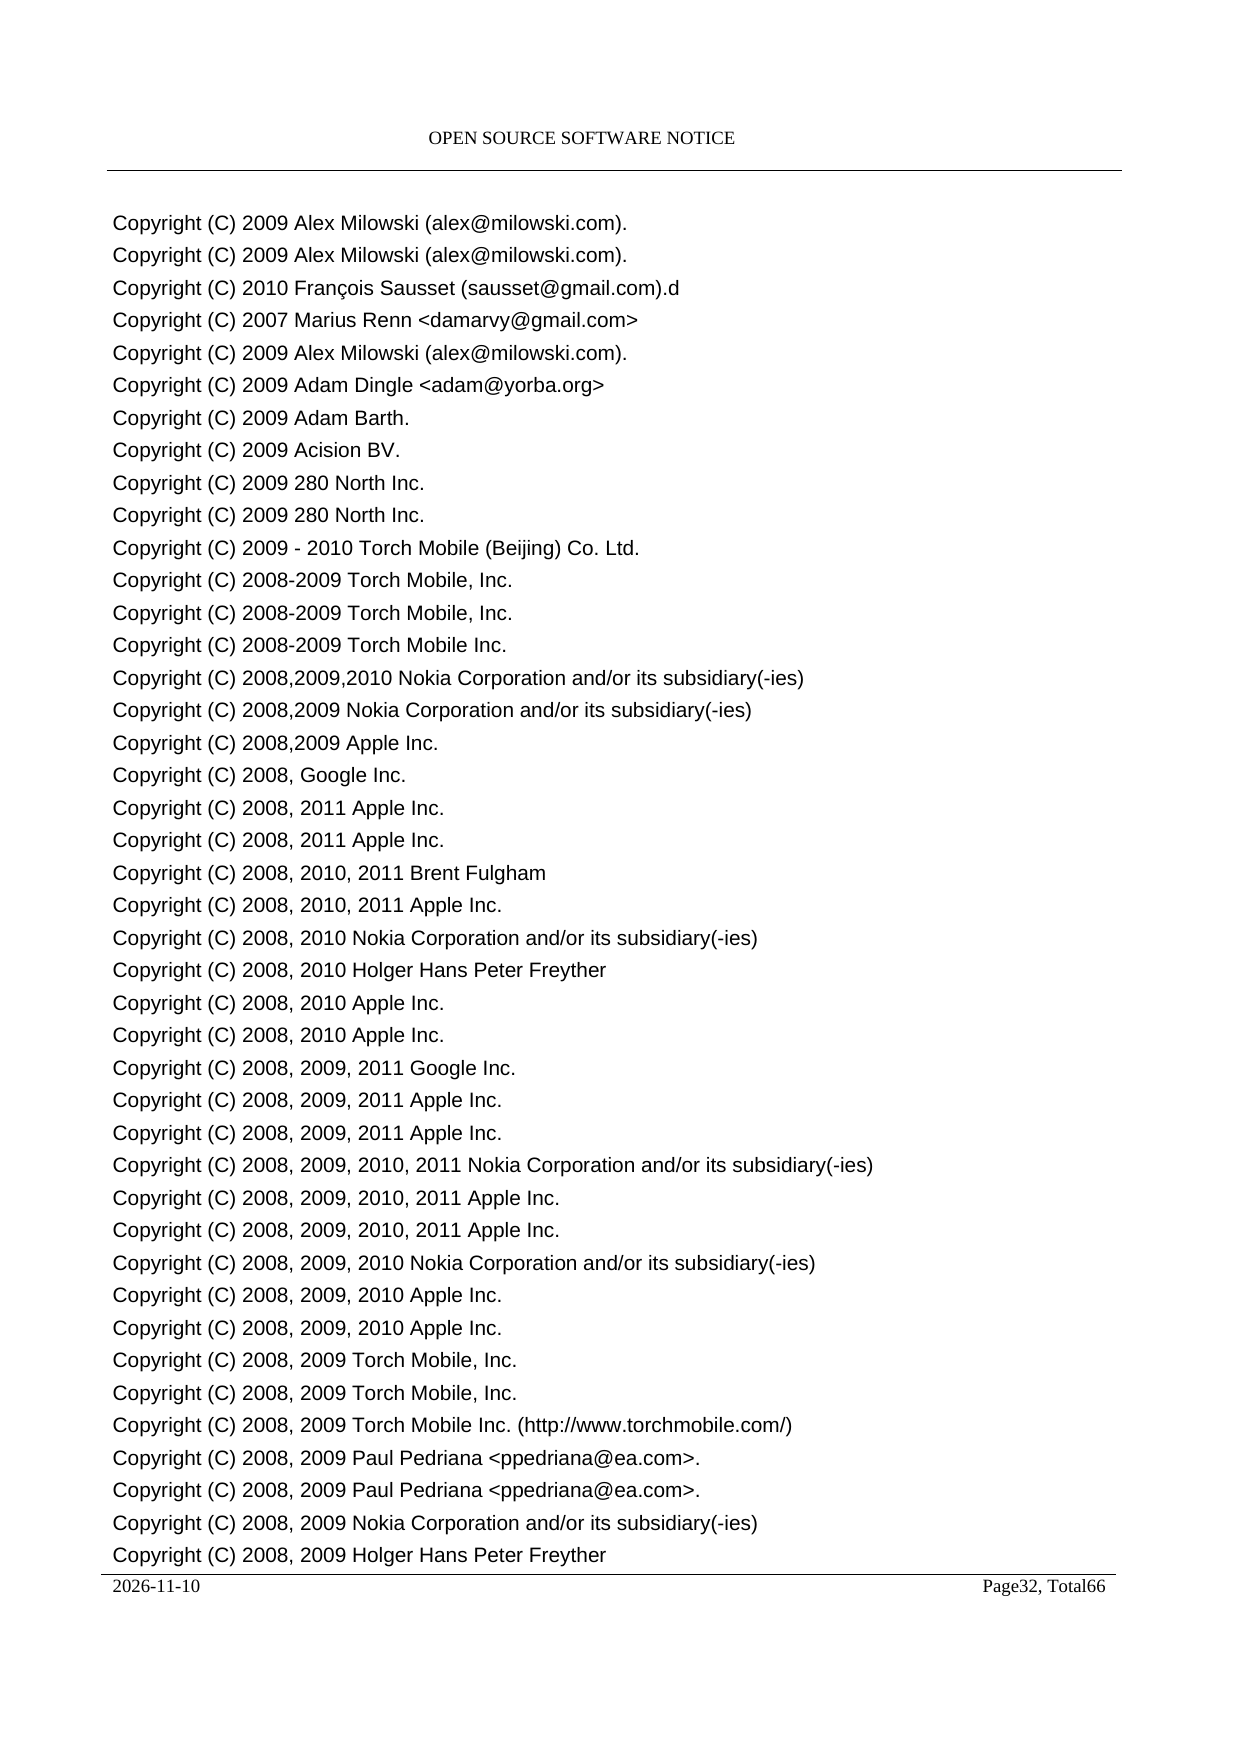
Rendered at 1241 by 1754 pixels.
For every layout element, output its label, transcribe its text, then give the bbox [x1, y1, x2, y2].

text Copyright (C) 2008, 2010, 2011 Apple Inc. [112, 889, 1128, 921]
text Copyright (C) 2008, 2009, 2010, 2011 Nokia Corporation and/or its subsidiary(-ies) [112, 1149, 1128, 1181]
text Copyright (C) 2009 - 2010 Torch Mobile (Beijing) Co. Ltd. [112, 531, 1128, 564]
text Copyright (C) 2008, Google Inc. [112, 759, 1128, 791]
text Copyright (C) 2007 Marius Renn <damarvy@gmail.com> [112, 304, 1128, 336]
text Copyright (C) 2008, 2009 Paul Pedriana <ppedriana@ea.com>. [112, 1474, 1128, 1506]
text Copyright (C) 2008,2009,2010 Nokia Corporation and/or its subsidiary(-ies) [112, 661, 1128, 694]
text Copyright (C) 2008, 2010 Apple Inc. [112, 1019, 1128, 1051]
text Copyright (C) 2008, 2009 Torch Mobile, Inc. [112, 1376, 1128, 1409]
text Copyright (C) 2009 Alex Milowski (alex@milowski.com). [112, 336, 1128, 369]
text Copyright (C) 2009 280 North Inc. [112, 499, 1128, 531]
text Copyright (C) 2008, 2009, 2010 Apple Inc. [112, 1311, 1128, 1344]
text Copyright (C) 2009 Alex Milowski (alex@milowski.com). [112, 239, 1128, 271]
text Copyright (C) 2010 François Sausset (sausset@gmail.com).d [112, 271, 1128, 304]
text Copyright (C) 2008, 2009, 2010 Apple Inc. [112, 1279, 1128, 1311]
text Copyright (C) 2008, 2009, 2010, 2011 Apple Inc. [112, 1214, 1128, 1246]
text Copyright (C) 2008, 2009 Nokia Corporation and/or its subsidiary(-ies) [112, 1506, 1128, 1539]
text Copyright (C) 2009 280 North Inc. [112, 466, 1128, 499]
text Copyright (C) 2008, 2011 Apple Inc. [112, 791, 1128, 824]
text Copyright (C) 2008, 2010 Apple Inc. [112, 986, 1128, 1019]
text Copyright (C) 2008, 2009, 2010, 2011 Apple Inc. [112, 1181, 1128, 1214]
text Copyright (C) 2008, 2009, 2011 Apple Inc. [112, 1084, 1128, 1116]
text Copyright (C) 2009 Alex Milowski (alex@milowski.com). [112, 206, 1128, 239]
text Copyright (C) 2008, 2010, 2011 Brent Fulgham [112, 856, 1128, 889]
text Copyright (C) 2008, 2010 Nokia Corporation and/or its subsidiary(-ies) [112, 921, 1128, 954]
text Copyright (C) 2009 Adam Barth. [112, 401, 1128, 434]
text Copyright (C) 2008, 2009 Torch Mobile Inc. (http://www.torchmobile.com/) [112, 1409, 1128, 1441]
text Copyright (C) 2008, 2009 Holger Hans Peter Freyther [112, 1539, 1128, 1571]
text Copyright (C) 2009 Adam Dingle <adam@yorba.org> [112, 369, 1128, 401]
text Copyright (C) 2008, 2009, 2010 Nokia Corporation and/or its subsidiary(-ies) [112, 1246, 1128, 1279]
text Copyright (C) 2008, 2011 Apple Inc. [112, 824, 1128, 856]
text Copyright (C) 2008,2009 Nokia Corporation and/or its subsidiary(-ies) [112, 694, 1128, 726]
text Copyright (C) 2008-2009 Torch Mobile, Inc. [112, 564, 1128, 596]
text Copyright (C) 2008-2009 Torch Mobile, Inc. [112, 596, 1128, 629]
text Copyright (C) 2008-2009 Torch Mobile Inc. [112, 629, 1128, 661]
text Copyright (C) 2009 Acision BV. [112, 434, 1128, 466]
text Copyright (C) 2008, 2009 Paul Pedriana <ppedriana@ea.com>. [112, 1441, 1128, 1474]
text Copyright (C) 2008, 2009, 2011 Apple Inc. [112, 1116, 1128, 1149]
text Copyright (C) 2008, 2009 Torch Mobile, Inc. [112, 1344, 1128, 1376]
text Copyright (C) 2008, 2009, 2011 Google Inc. [112, 1051, 1128, 1084]
text Copyright (C) 2008,2009 Apple Inc. [112, 726, 1128, 759]
text Copyright (C) 2008, 2010 Holger Hans Peter Freyther [112, 954, 1128, 986]
